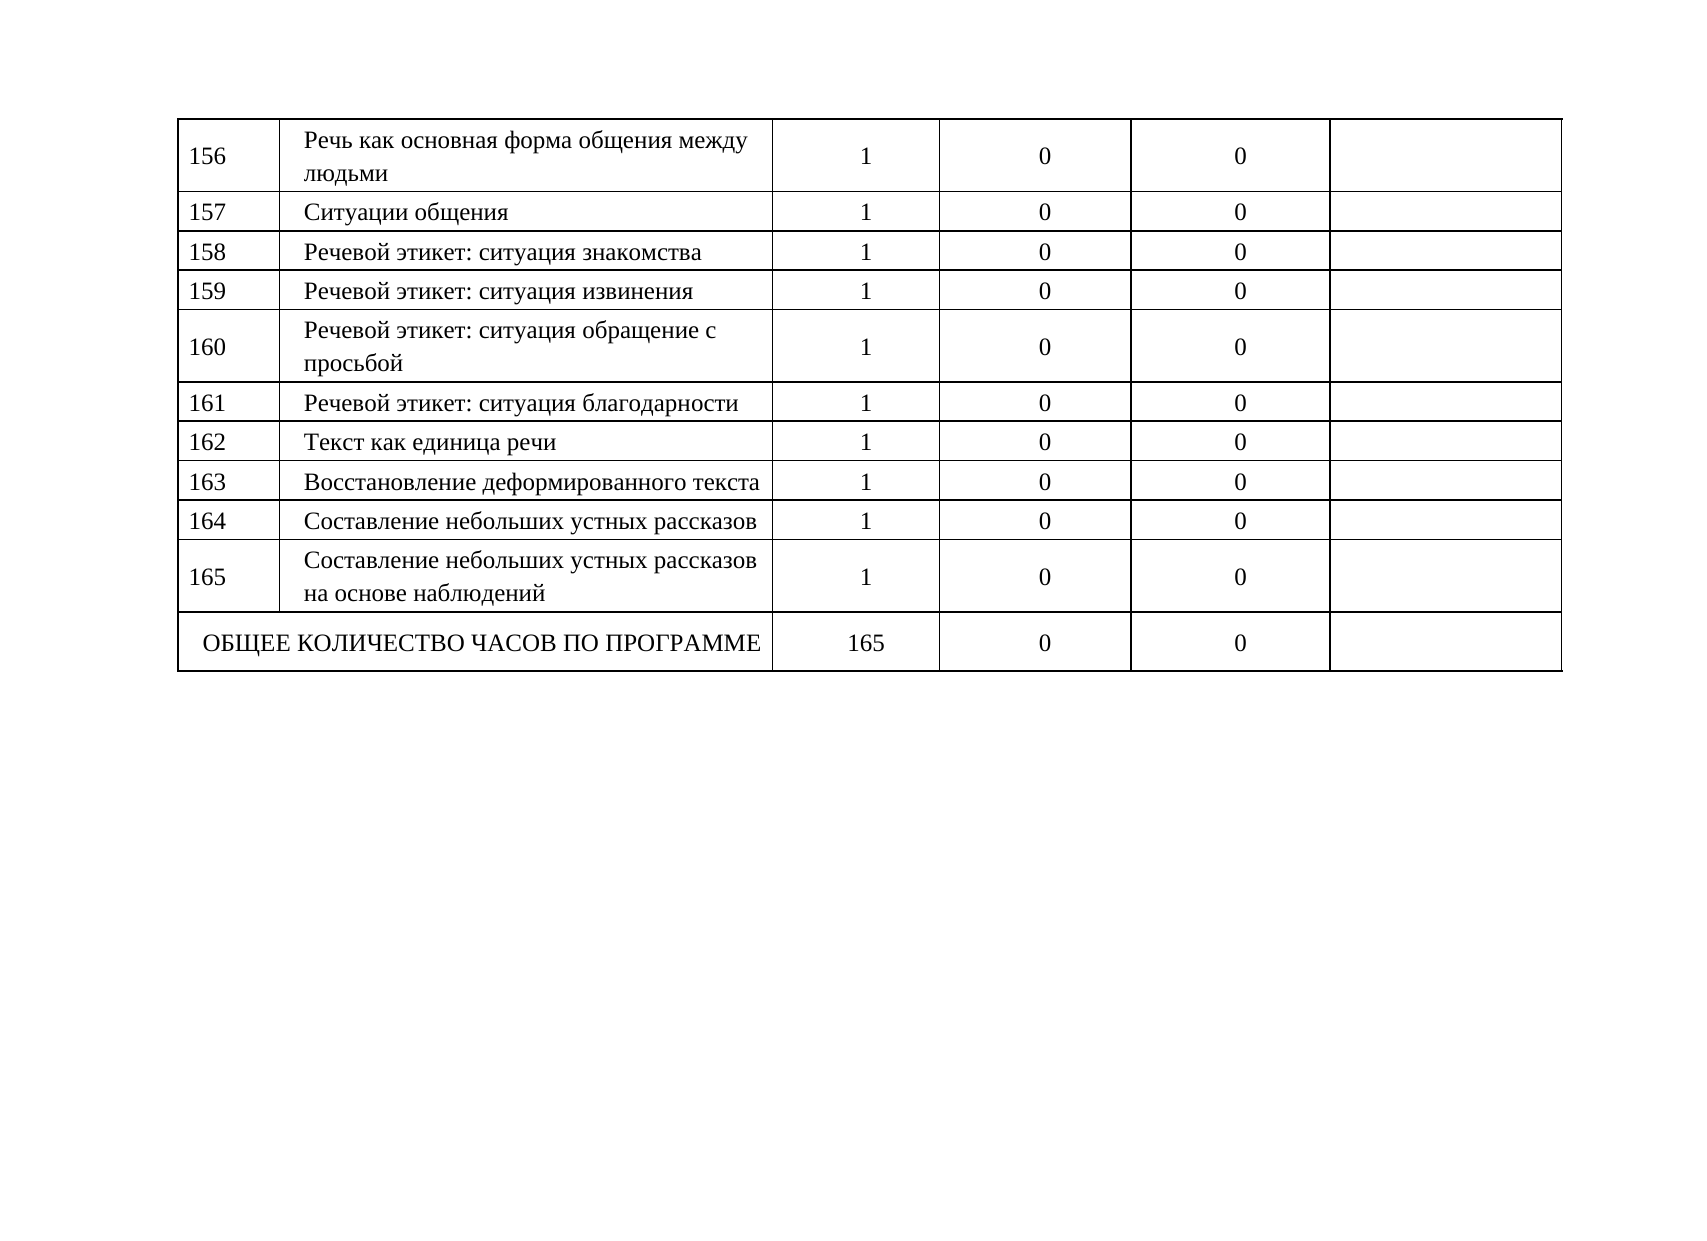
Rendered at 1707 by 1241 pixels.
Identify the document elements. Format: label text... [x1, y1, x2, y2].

table_cell 0 [1132, 271, 1329, 309]
table_cell 156 [179, 120, 279, 191]
table_cell 0 [940, 271, 1130, 309]
table_cell 160 [179, 310, 279, 381]
table_cell 1 [773, 383, 939, 420]
table_cell 164 [179, 501, 279, 538]
table_cell [1331, 540, 1561, 611]
table_cell [1331, 422, 1561, 460]
table_cell 0 [1132, 461, 1329, 499]
table_cell 0 [1132, 613, 1329, 670]
table_cell 163 [179, 461, 279, 499]
table_cell 1 [773, 422, 939, 460]
table_cell Речевой этикет: ситуация извинения [280, 271, 772, 309]
table_cell 165 [773, 613, 939, 670]
table_cell [1331, 232, 1561, 269]
table_cell 0 [1132, 120, 1329, 191]
table_cell 159 [179, 271, 279, 309]
table_cell 0 [1132, 501, 1329, 538]
table_cell [1331, 383, 1561, 420]
table_cell 0 [940, 540, 1130, 611]
table_cell 1 [773, 232, 939, 269]
table_cell 0 [940, 383, 1130, 420]
table_cell 0 [1132, 232, 1329, 269]
table_cell 157 [179, 192, 279, 230]
table_cell 0 [940, 120, 1130, 191]
table_cell [1331, 501, 1561, 538]
table_cell 1 [773, 192, 939, 230]
table_cell [1331, 310, 1561, 381]
table_cell 0 [940, 192, 1130, 230]
table_cell 0 [1132, 383, 1329, 420]
table_cell Текст как единица речи [280, 422, 772, 460]
table_cell Речевой этикет: ситуация обращение с просьбой [280, 310, 772, 381]
table_cell 0 [1132, 310, 1329, 381]
table_cell 0 [940, 232, 1130, 269]
table_cell 162 [179, 422, 279, 460]
table_cell 1 [773, 461, 939, 499]
table_cell [1331, 192, 1561, 230]
table_cell 0 [1132, 540, 1329, 611]
table_cell Речевой этикет: ситуация знакомства [280, 232, 772, 269]
table_cell 161 [179, 383, 279, 420]
table_cell [1331, 271, 1561, 309]
table_cell Восстановление деформированного текста [280, 461, 772, 499]
table_cell Ситуации общения [280, 192, 772, 230]
table_cell Составление небольших устных рассказов на основе наблюдений [280, 540, 772, 611]
table_cell 1 [773, 271, 939, 309]
table_cell 0 [940, 613, 1130, 670]
table_cell 1 [773, 501, 939, 538]
table_cell Составление небольших устных рассказов [280, 501, 772, 538]
table_cell 0 [940, 422, 1130, 460]
table_cell 0 [940, 310, 1130, 381]
table_cell 165 [179, 540, 279, 611]
table_cell 1 [773, 540, 939, 611]
table_cell [1331, 461, 1561, 499]
table_cell Речь как основная форма общения между людьми [280, 120, 772, 191]
table_cell 0 [1132, 192, 1329, 230]
table_cell [1331, 120, 1561, 191]
table_cell 0 [940, 501, 1130, 538]
table_cell 1 [773, 120, 939, 191]
table_cell 0 [1132, 422, 1329, 460]
table_cell Речевой этикет: ситуация благодарности [280, 383, 772, 420]
table_cell 158 [179, 232, 279, 269]
table_cell 1 [773, 310, 939, 381]
table_cell ОБЩЕЕ КОЛИЧЕСТВО ЧАСОВ ПО ПРОГРАММЕ [179, 613, 772, 670]
table_cell 0 [940, 461, 1130, 499]
table_cell [1331, 613, 1561, 670]
